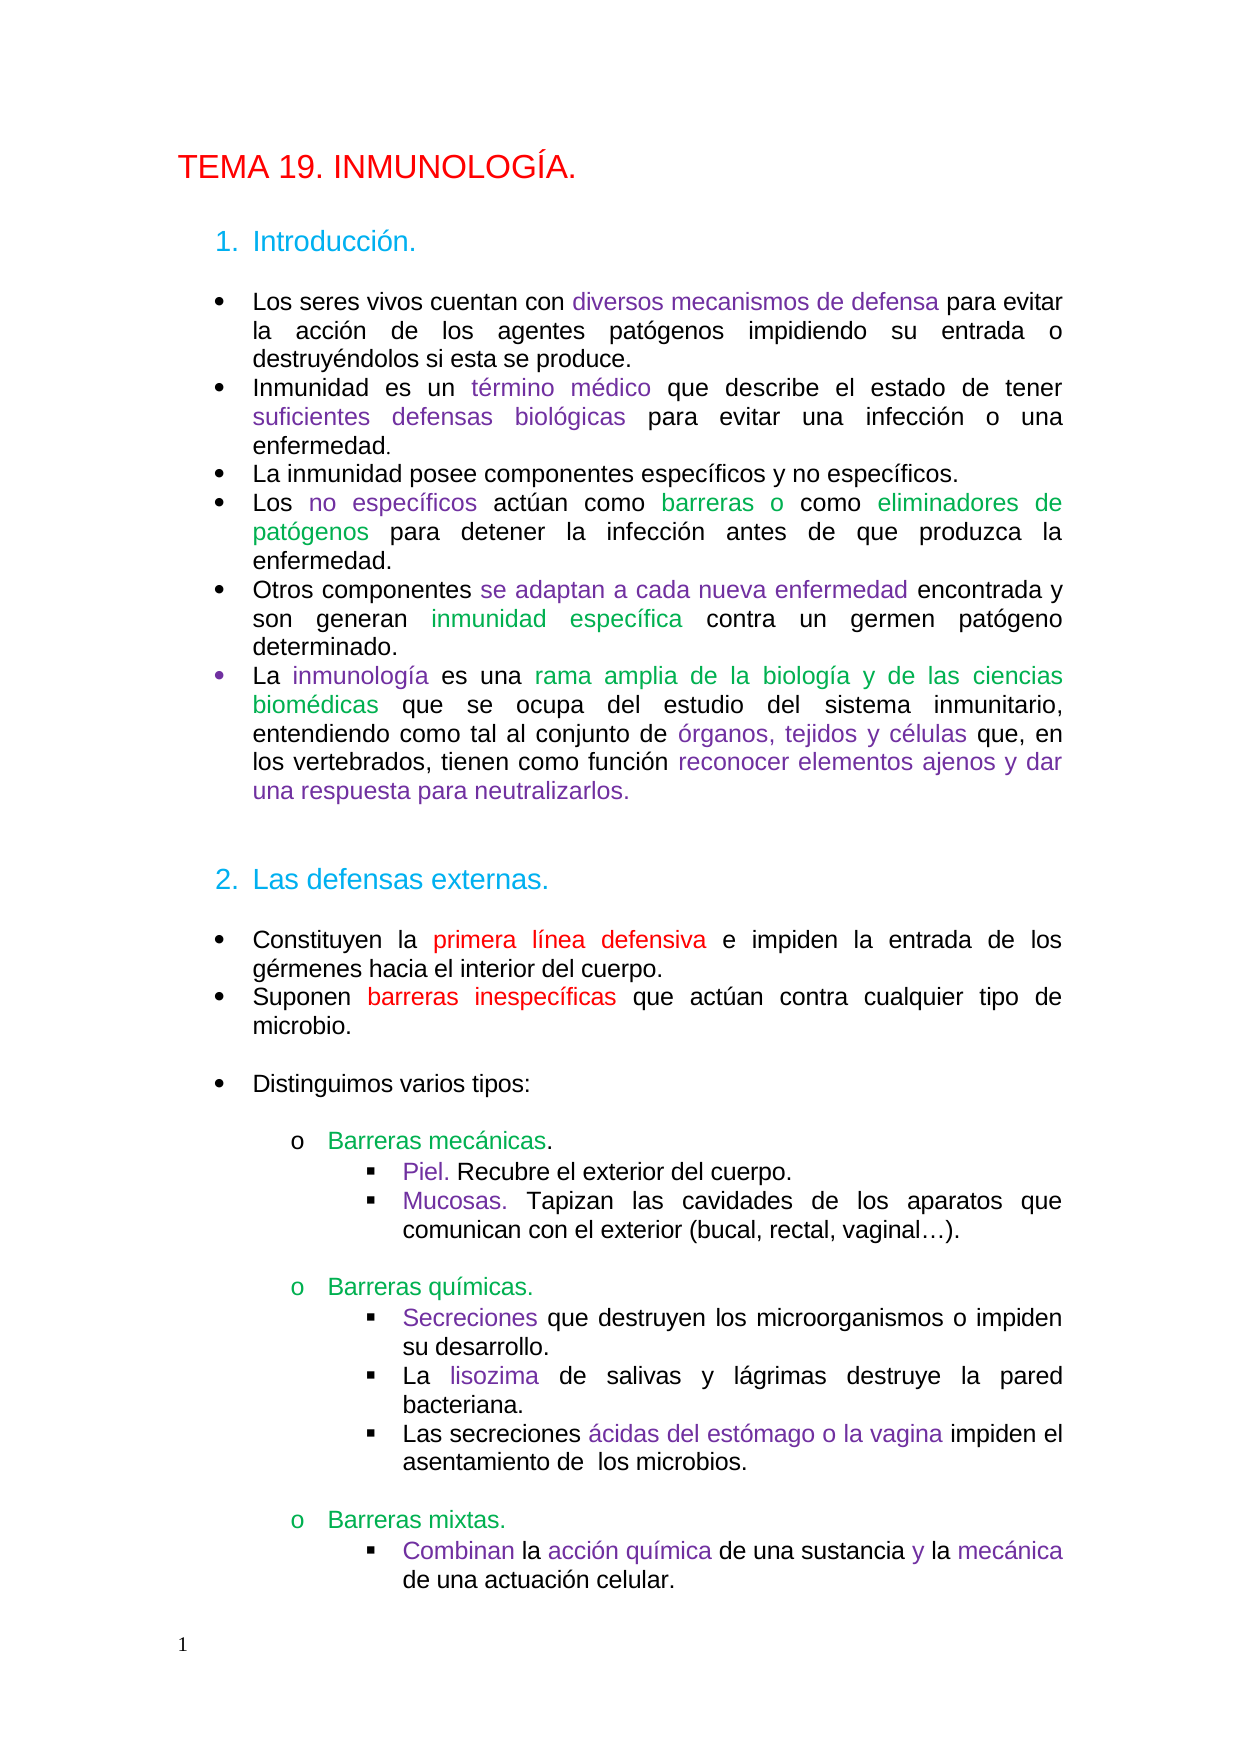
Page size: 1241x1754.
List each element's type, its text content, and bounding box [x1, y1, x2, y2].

list Introducción. [215, 224, 1063, 258]
list Constituyen la primera línea defensiva e impiden la entrada de los gérmenes hacia el interior del cuerpo. [215, 925, 1063, 982]
list Suponen barreras inespecíficas que actúan contra cualquier tipo de microbio. [215, 982, 1063, 1040]
list La inmunología es una rama amplia de la biología y de las ciencias biomédicas que se ocupa del estudio del sistema inmunitario, entendiendo como tal al conjunto de órganos, tejidos y células que, en los vertebrados, tienen como función reconocer elementos ajenos y dar una respuesta para neutralizarlos. [215, 661, 1063, 805]
list Barreras mixtas. [290, 1505, 1063, 1536]
list Secreciones que destruyen los microorganismos o impiden su desarrollo. [365, 1303, 1063, 1361]
text TEMA 19. INMUNOLOGÍA. [177, 148, 1063, 186]
list Combinan la acción química de una sustancia y la mecánica de una actuación celular. [365, 1536, 1063, 1593]
list Piel. Recubre el exterior del cuerpo. [365, 1157, 1063, 1186]
list Barreras químicas. [290, 1272, 1063, 1303]
list Los no específicos actúan como barreras o como eliminadores de patógenos para detener la infección antes de que produzca la enfermedad. [215, 488, 1063, 575]
list La lisozima de salivas y lágrimas destruye la pared bacteriana. [365, 1361, 1063, 1418]
list La inmunidad posee componentes específicos y no específicos. [215, 459, 1063, 488]
list Distinguimos varios tipos: [215, 1069, 1063, 1097]
list Los seres vivos cuentan con diversos mecanismos de defensa para evitar la acción de los agentes patógenos impidiendo su entrada o destruyéndolos si esta se produce. [215, 287, 1063, 373]
list Otros componentes se adaptan a cada nueva enfermedad encontrada y son generan inmunidad específica contra un germen patógeno determinado. [215, 575, 1063, 661]
list Barreras mecánicas. [290, 1126, 1063, 1157]
list Mucosas. Tapizan las cavidades de los aparatos que comunican con el exterior (bucal, rectal, vaginal…). [365, 1186, 1063, 1244]
list Las secreciones ácidas del estómago o la vagina impiden el asentamiento de los microbios. [365, 1418, 1063, 1476]
list Las defensas externas. [215, 862, 1063, 896]
list Inmunidad es un término médico que describe el estado de tener suficientes defensas biológicas para evitar una infección o una enfermedad. [215, 373, 1063, 459]
